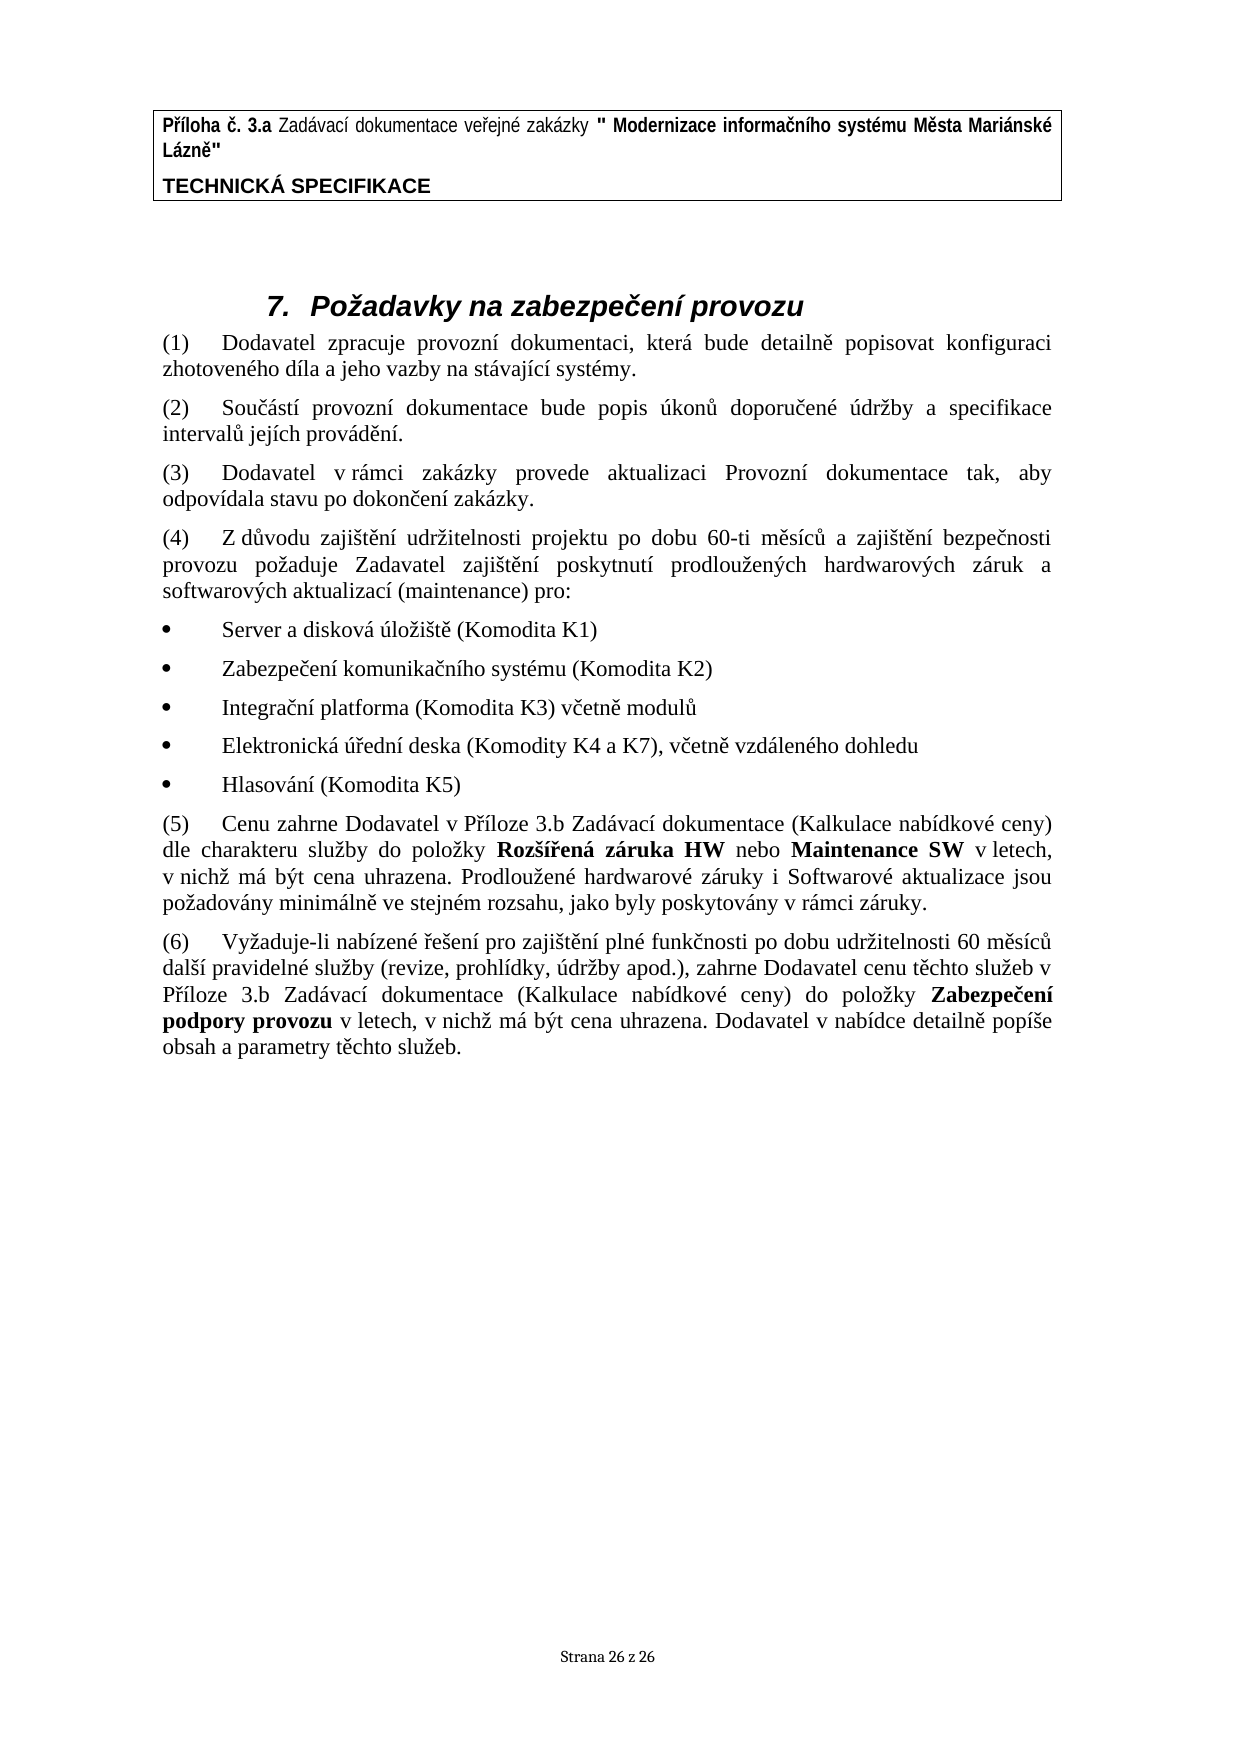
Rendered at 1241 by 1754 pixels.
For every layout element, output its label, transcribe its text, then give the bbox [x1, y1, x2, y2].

list Server a disková úložiště (Komodita K1) [162, 616, 1053, 642]
list Dodavatel zpracuje provozní dokumentaci, která bude detailně popisovat konfiguraci zhotoveného díla a jeho vazby na stávající systémy. [162, 329, 1053, 381]
list Součástí provozní dokumentace bude popis úkonů doporučené údržby a specifikace intervalů jejích provádění. [162, 394, 1053, 447]
list Cenu zahrne Dodavatel v Příloze 3.b Zadávací dokumentace (Kalkulace nabídkové ceny) dle charakteru služby do položky Rozšířená záruka HW nebo Maintenance SW v letech, v nichž má být cena uhrazena. Prodloužené hardwarové záruky i Softwarové aktualizace jsou požadovány minimálně ve stejném rozsahu, jako byly poskytovány v rámci záruky. [162, 810, 1053, 916]
list Z důvodu zajištění udržitelnosti projektu po dobu 60-ti měsíců a zajištění bezpečnosti provozu požaduje Zadavatel zajištění poskytnutí prodloužených hardwarových záruk a softwarových aktualizací (maintenance) pro: [162, 524, 1053, 603]
list Dodavatel v rámci zakázky provede aktualizaci Provozní dokumentace tak, aby odpovídala stavu po dokončení zakázky. [162, 459, 1053, 512]
list Vyžaduje-li nabízené řešení pro zajištění plné funkčnosti po dobu udržitelnosti 60 měsíců další pravidelné služby (revize, prohlídky, údržby apod.), zahrne Dodavatel cenu těchto služeb v Příloze 3.b Zadávací dokumentace (Kalkulace nabídkové ceny) do položky Zabezpečení podpory provozu v letech, v nichž má být cena uhrazena. Dodavatel v nabídce detailně popíše obsah a parametry těchto služeb. [162, 928, 1053, 1060]
list Zabezpečení komunikačního systému (Komodita K2) [162, 655, 1053, 681]
list Integrační platforma (Komodita K3) včetně modulů [162, 693, 1053, 720]
list Elektronická úřední deska (Komodity K4 a K7), včetně vzdáleného dohledu [162, 732, 1053, 759]
list Hlasování (Komodita K5) [162, 771, 1053, 798]
subtitle Požadavky na zabezpečení provozu [266, 289, 1053, 322]
